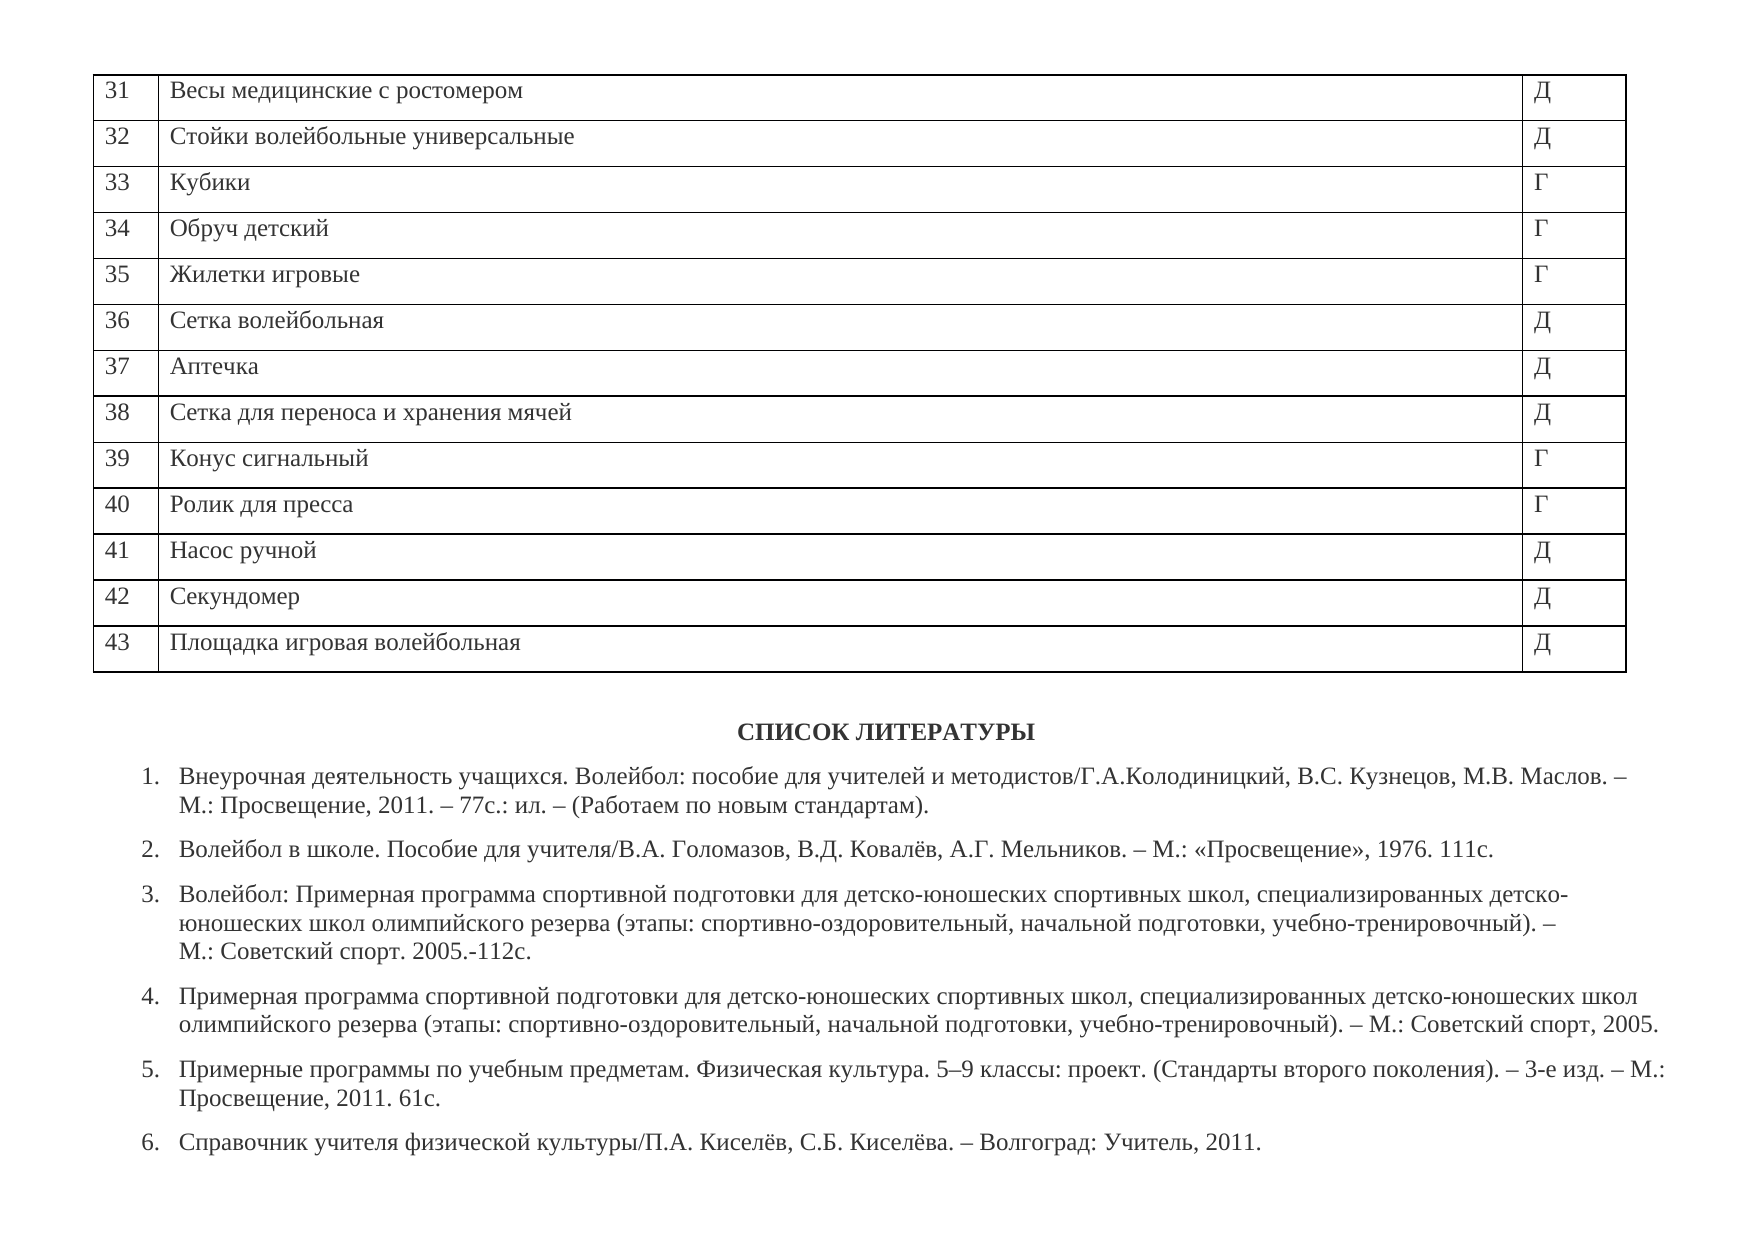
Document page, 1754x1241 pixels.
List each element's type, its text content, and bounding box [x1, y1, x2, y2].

table_cell 39 [94, 443, 158, 487]
table_cell 41 [94, 535, 158, 579]
table_cell Обруч детский [159, 213, 1522, 258]
table_cell Весы медицинские с ростомером [159, 76, 1522, 120]
table_cell Кубики [159, 167, 1522, 212]
table_cell Д [1523, 627, 1625, 671]
table_cell 43 [94, 627, 158, 671]
table_cell 38 [94, 397, 158, 441]
table_cell Г [1523, 167, 1625, 212]
list Внеурочная деятельность учащихся. Волейбол: пособие для учителей и методистов/Г.А.Колодиницкий, В.С. Кузнецов, М.В. Маслов. – М.: Просвещение, 2011. – 77с.: ил. – (Работаем по новым стандартам). [141, 761, 1668, 819]
table_cell Д [1523, 581, 1625, 625]
table_cell Аптечка [159, 351, 1522, 395]
table_cell 32 [94, 121, 158, 166]
list Волейбол: Примерная программа спортивной подготовки для детско-юношеских спортивных школ, специализированных детско-юношеских школ олимпийского резерва (этапы: спортивно-оздоровительный, начальной подготовки, учебно-тренировочный). – М.: Советский спорт. 2005.-112с. [141, 879, 1668, 965]
table_cell Д [1523, 305, 1625, 349]
text СПИСОК ЛИТЕРАТУРЫ [103, 717, 1668, 746]
list Волейбол в школе. Пособие для учителя/В.А. Голомазов, В.Д. Ковалёв, А.Г. Мельников. – М.: «Просвещение», 1976. 111с. [141, 834, 1668, 863]
table_cell Г [1523, 213, 1625, 258]
table_cell Д [1523, 535, 1625, 579]
table_cell Стойки волейбольные универсальные [159, 121, 1522, 166]
table_cell 40 [94, 489, 158, 533]
table_cell 35 [94, 259, 158, 303]
table_cell Насос ручной [159, 535, 1522, 579]
list Справочник учителя физической культуры/П.А. Киселёв, С.Б. Киселёва. – Волгоград: Учитель, 2011. [141, 1127, 1668, 1156]
table_cell Д [1523, 121, 1625, 166]
table_cell Г [1523, 259, 1625, 303]
table_cell Площадка игровая волейбольная [159, 627, 1522, 671]
list Примерные программы по учебным предметам. Физическая культура. 5–9 классы: проект. (Стандарты второго поколения). – 3-е изд. – М.: Просвещение, 2011. 61с. [141, 1054, 1668, 1111]
table_cell 36 [94, 305, 158, 349]
table_cell 37 [94, 351, 158, 395]
table_cell Жилетки игровые [159, 259, 1522, 303]
table_cell 34 [94, 213, 158, 258]
table_cell Сетка волейбольная [159, 305, 1522, 349]
list Примерная программа спортивной подготовки для детско-юношеских спортивных школ, специализированных детско-юношеских школ олимпийского резерва (этапы: спортивно-оздоровительный, начальной подготовки, учебно-тренировочный). – М.: Советский спорт, 2005. [141, 981, 1668, 1038]
table_cell Д [1523, 397, 1625, 441]
table_cell Конус сигнальный [159, 443, 1522, 487]
table_cell 33 [94, 167, 158, 212]
table_cell Секундомер [159, 581, 1522, 625]
table_cell Сетка для переноса и хранения мячей [159, 397, 1522, 441]
table_cell 31 [94, 76, 158, 120]
table_cell Д [1523, 351, 1625, 395]
table_cell Г [1523, 489, 1625, 533]
table_cell Д [1523, 76, 1625, 120]
table_cell 42 [94, 581, 158, 625]
table_cell Г [1523, 443, 1625, 487]
table_cell Ролик для пресса [159, 489, 1522, 533]
